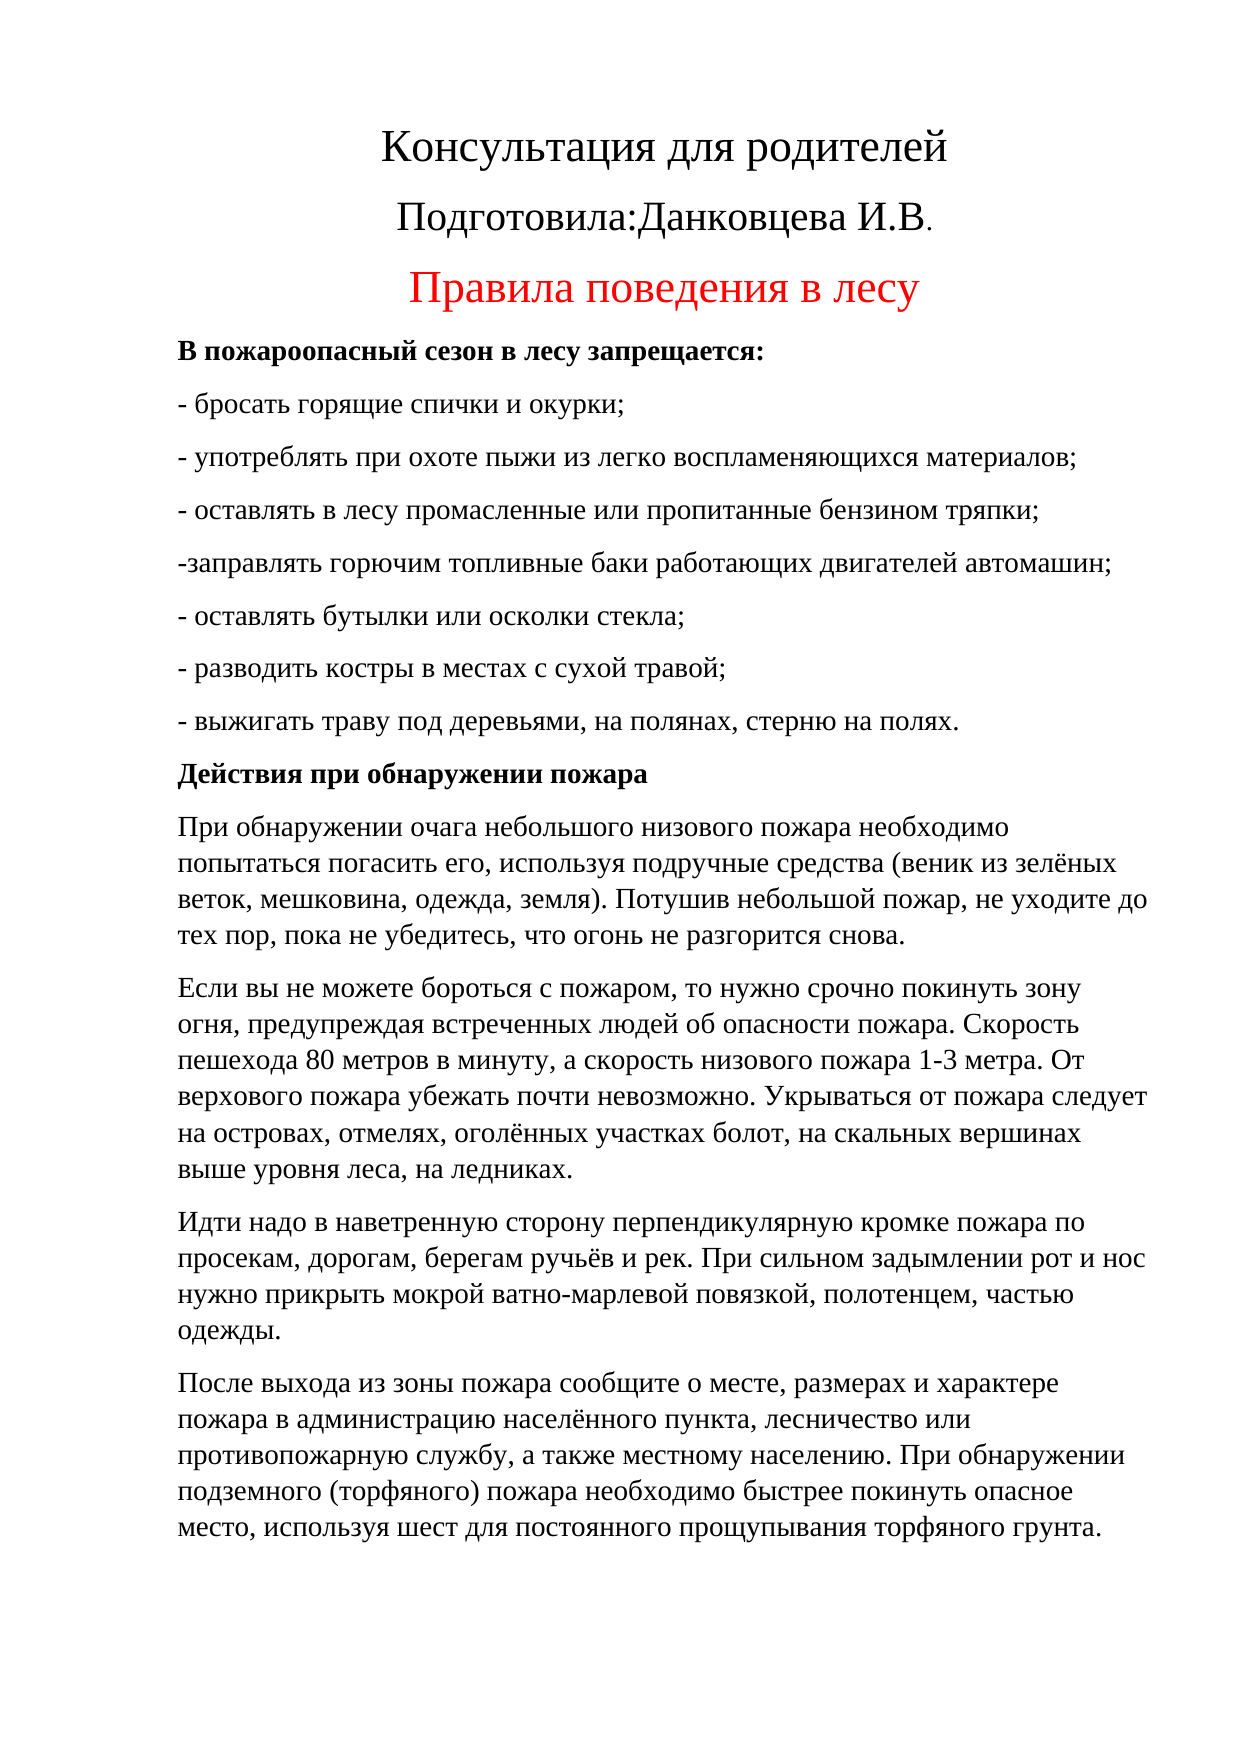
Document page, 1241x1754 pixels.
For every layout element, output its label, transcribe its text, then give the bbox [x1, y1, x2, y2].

text - бросать горящие спички и окурки; [177, 386, 1152, 420]
text - оставлять бутылки или осколки стекла; [177, 598, 1152, 631]
text - употреблять при охоте пыжи из легко воспламеняющихся материалов; [177, 439, 1152, 473]
text Действия при обнаружении пожара [177, 756, 1152, 789]
text Идти надо в наветренную сторону перпендикулярную кромке пожара по просекам, дорогам, берегам ручьёв и рек. При сильном задымлении рот и нос нужно прикрыть мокрой ватно-марлевой повязкой, полотенцем, частью одежды. [177, 1204, 1152, 1346]
text -заправлять горючим топливные баки работающих двигателей автомашин; [177, 545, 1152, 578]
text Консультация для родителей [177, 118, 1152, 171]
text В пожароопасный сезон в лесу запрещается: [177, 333, 1152, 367]
text После выхода из зоны пожара сообщите о месте, размерах и характере пожара в администрацию населённого пункта, лесничество или противопожарную службу, а также местному населению. При обнаружении подземного (торфяного) пожара необходимо быстрее покинуть опасное место, используя шест для постоянного прощупывания торфяного грунта. [177, 1365, 1152, 1543]
text Подготовила:Данковцева И.В. [177, 192, 1152, 239]
text Правила поведения в лесу [177, 260, 1152, 313]
text При обнаружении очага небольшого низового пожара необходимо попытаться погасить его, используя подручные средства (веник из зелёных веток, мешковина, одежда, земля). Потушив небольшой пожар, не уходите до тех пор, пока не убедитесь, что огонь не разгорится снова. [177, 809, 1152, 951]
text - оставлять в лесу промасленные или пропитанные бензином тряпки; [177, 492, 1152, 526]
text - выжигать траву под деревьями, на полянах, стерню на полях. [177, 703, 1152, 737]
text - разводить костры в местах с сухой травой; [177, 650, 1152, 684]
text Если вы не можете бороться с пожаром, то нужно срочно покинуть зону огня, предупреждая встреченных людей об опасности пожара. Скорость пешехода 80 метров в минуту, а скорость низового пожара 1-3 метра. От верхового пожара убежать почти невозможно. Укрываться от пожара следует на островах, отмелях, оголённых участках болот, на скальных вершинах выше уровня леса, на ледниках. [177, 970, 1152, 1184]
